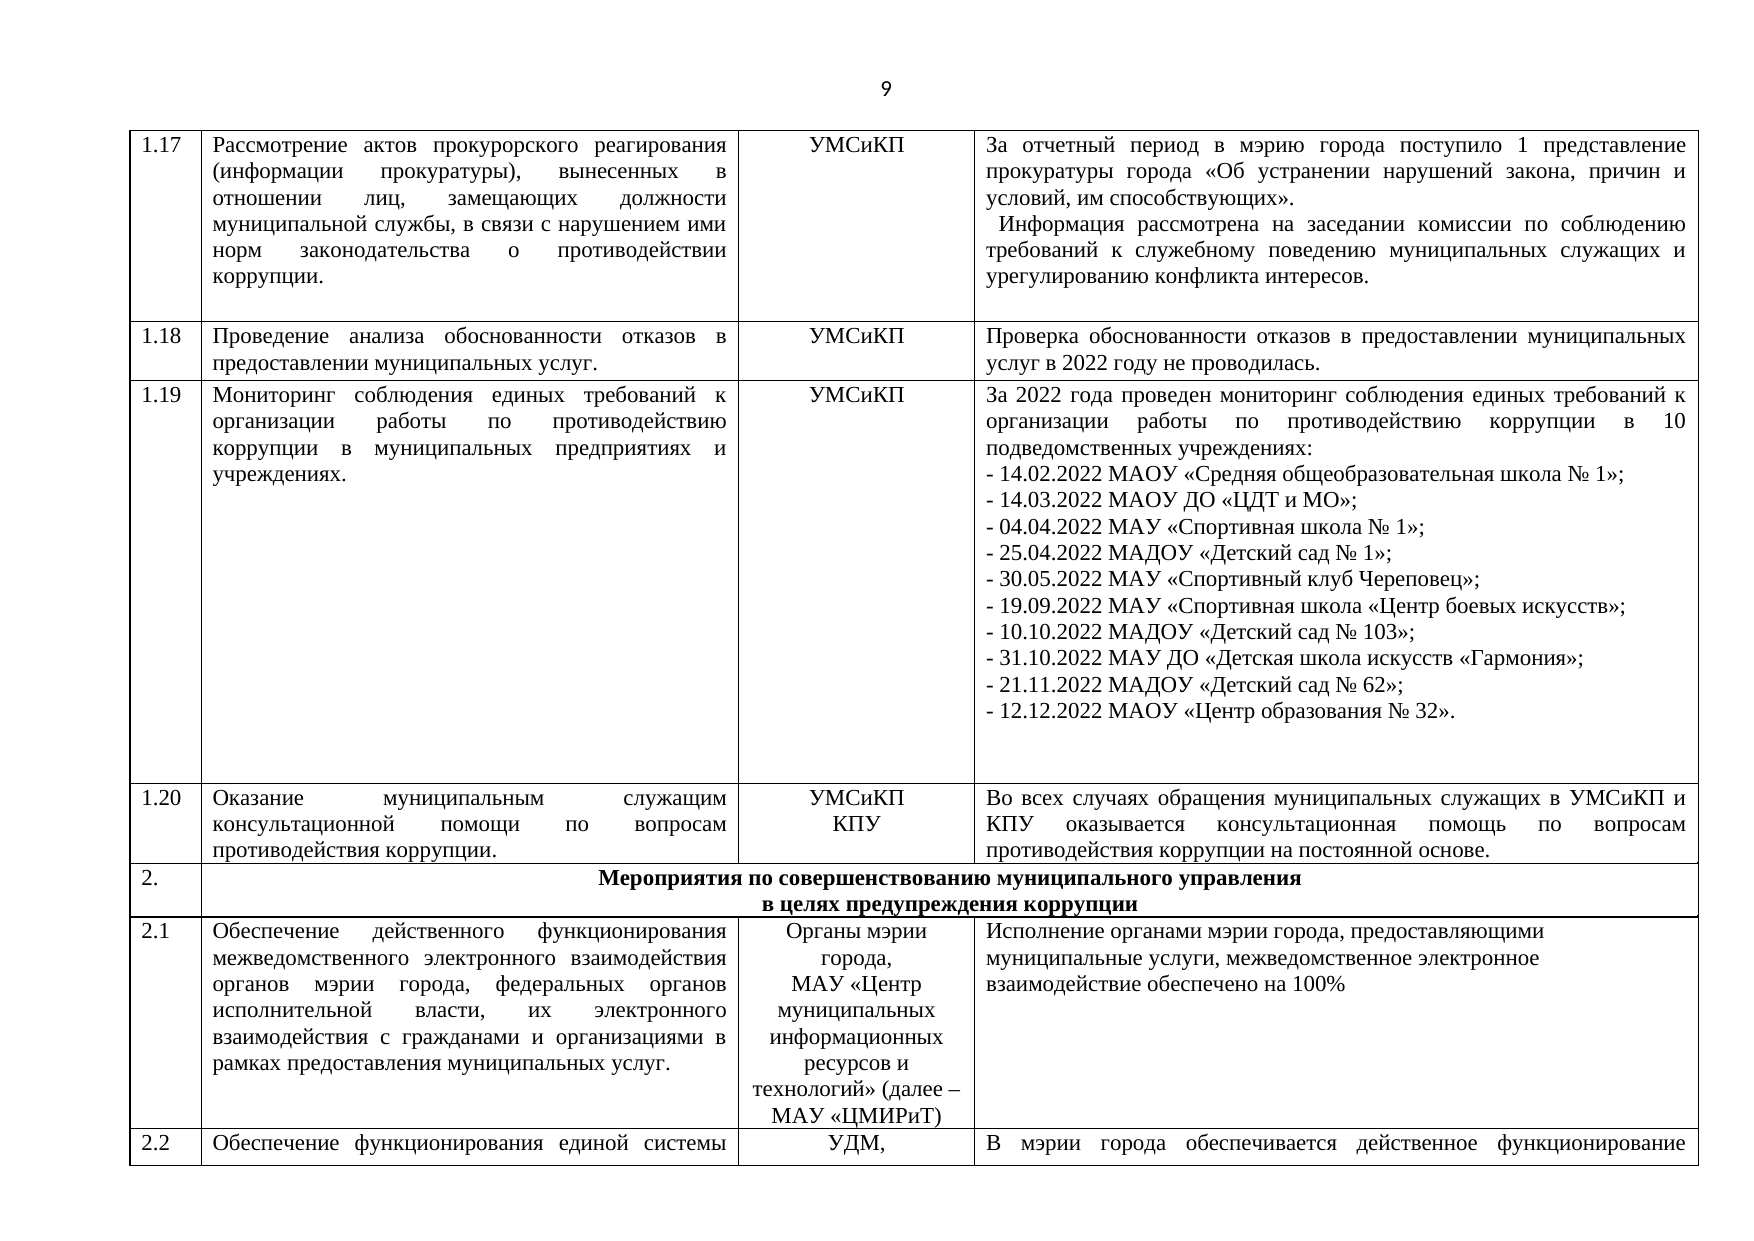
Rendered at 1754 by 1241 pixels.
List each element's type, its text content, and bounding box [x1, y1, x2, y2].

table_cell 1.18 [131, 322, 201, 380]
table_cell 2.2 [131, 1129, 201, 1165]
table_cell УМСиКП КПУ [739, 784, 974, 863]
table_cell За отчетный период в мэрию города поступило 1 представление прокуратуры города «Об устранении нарушений закона, причин и условий, им способствующих». Информация рассмотрена на заседании комиссии по соблюдению требований к служебному поведению муниципальных служащих и урегулированию конфликта интересов. [975, 131, 1698, 321]
table_cell 2. [131, 864, 201, 916]
table_cell Исполнение органами мэрии города, предоставляющими муниципальные услуги, межведомственное электронное взаимодействие обеспечено на 100% [975, 918, 1698, 1128]
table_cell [975, 1129, 1698, 1165]
table_cell 1.19 [131, 381, 201, 782]
table_cell Обеспечение действенного функционирования межведомственного электронного взаимодействия органов мэрии города, федеральных органов исполнительной власти, их электронного взаимодействия с гражданами и организациями в рамках предоставления муниципальных услуг. [202, 918, 738, 1128]
table_cell Рассмотрение актов прокурорского реагирования (информации прокуратуры), вынесенных в отношении лиц, замещающих должности муниципальной службы, в связи с нарушением ими норм законодательства о противодействии коррупции. [202, 131, 738, 321]
table_cell Во всех случаях обращения муниципальных служащих в УМСиКП и КПУ оказывается консультационная помощь по вопросам противодействия коррупции на постоянной основе. [975, 784, 1698, 863]
table_cell Органы мэрии города, МАУ «Центр муниципальных информационных ресурсов и технологий» (далее – МАУ «ЦМИРиТ) [739, 918, 974, 1128]
table_cell За 2022 года проведен мониторинг соблюдения единых требований к организации работы по противодействию коррупции в 10 подведомственных учреждениях: - 14.02.2022 МАОУ «Средняя общеобразовательная школа № 1»; - 14.03.2022 МАОУ ДО «ЦДТ и МО»; - 04.04.2022 МАУ «Спортивная школа № 1»; - 25.04.2022 МАДОУ «Детский сад № 1»; - 30.05.2022 МАУ «Спортивный клуб Череповец»; - 19.09.2022 МАУ «Спортивная школа «Центр боевых искусств»; - 10.10.2022 МАДОУ «Детский сад № 103»; - 31.10.2022 МАУ ДО «Детская школа искусств «Гармония»; - 21.11.2022 МАДОУ «Детский сад № 62»; - 12.12.2022 МАОУ «Центр образования № 32». [975, 381, 1698, 782]
table_cell УМСиКП [739, 322, 974, 380]
table_cell Проведение анализа обоснованности отказов в предоставлении муниципальных услуг. [202, 322, 738, 380]
table_cell Проверка обоснованности отказов в предоставлении муниципальных услуг в 2022 году не проводилась. [975, 322, 1698, 380]
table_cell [739, 1129, 974, 1165]
table_cell УМСиКП [739, 131, 974, 321]
table_cell Мероприятия по совершенствованию муниципального управления в целях предупреждения коррупции [202, 864, 1698, 916]
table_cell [202, 1129, 738, 1165]
table_cell 1.20 [131, 784, 201, 863]
table_cell УМСиКП [739, 381, 974, 782]
table_cell Мониторинг соблюдения единых требований к организации работы по противодействию коррупции в муниципальных предприятиях и учреждениях. [202, 381, 738, 782]
table_cell 1.17 [131, 131, 201, 321]
table_cell Оказание муниципальным служащим консультационной помощи по вопросам противодействия коррупции. [202, 784, 738, 863]
table_cell 2.1 [131, 918, 201, 1128]
